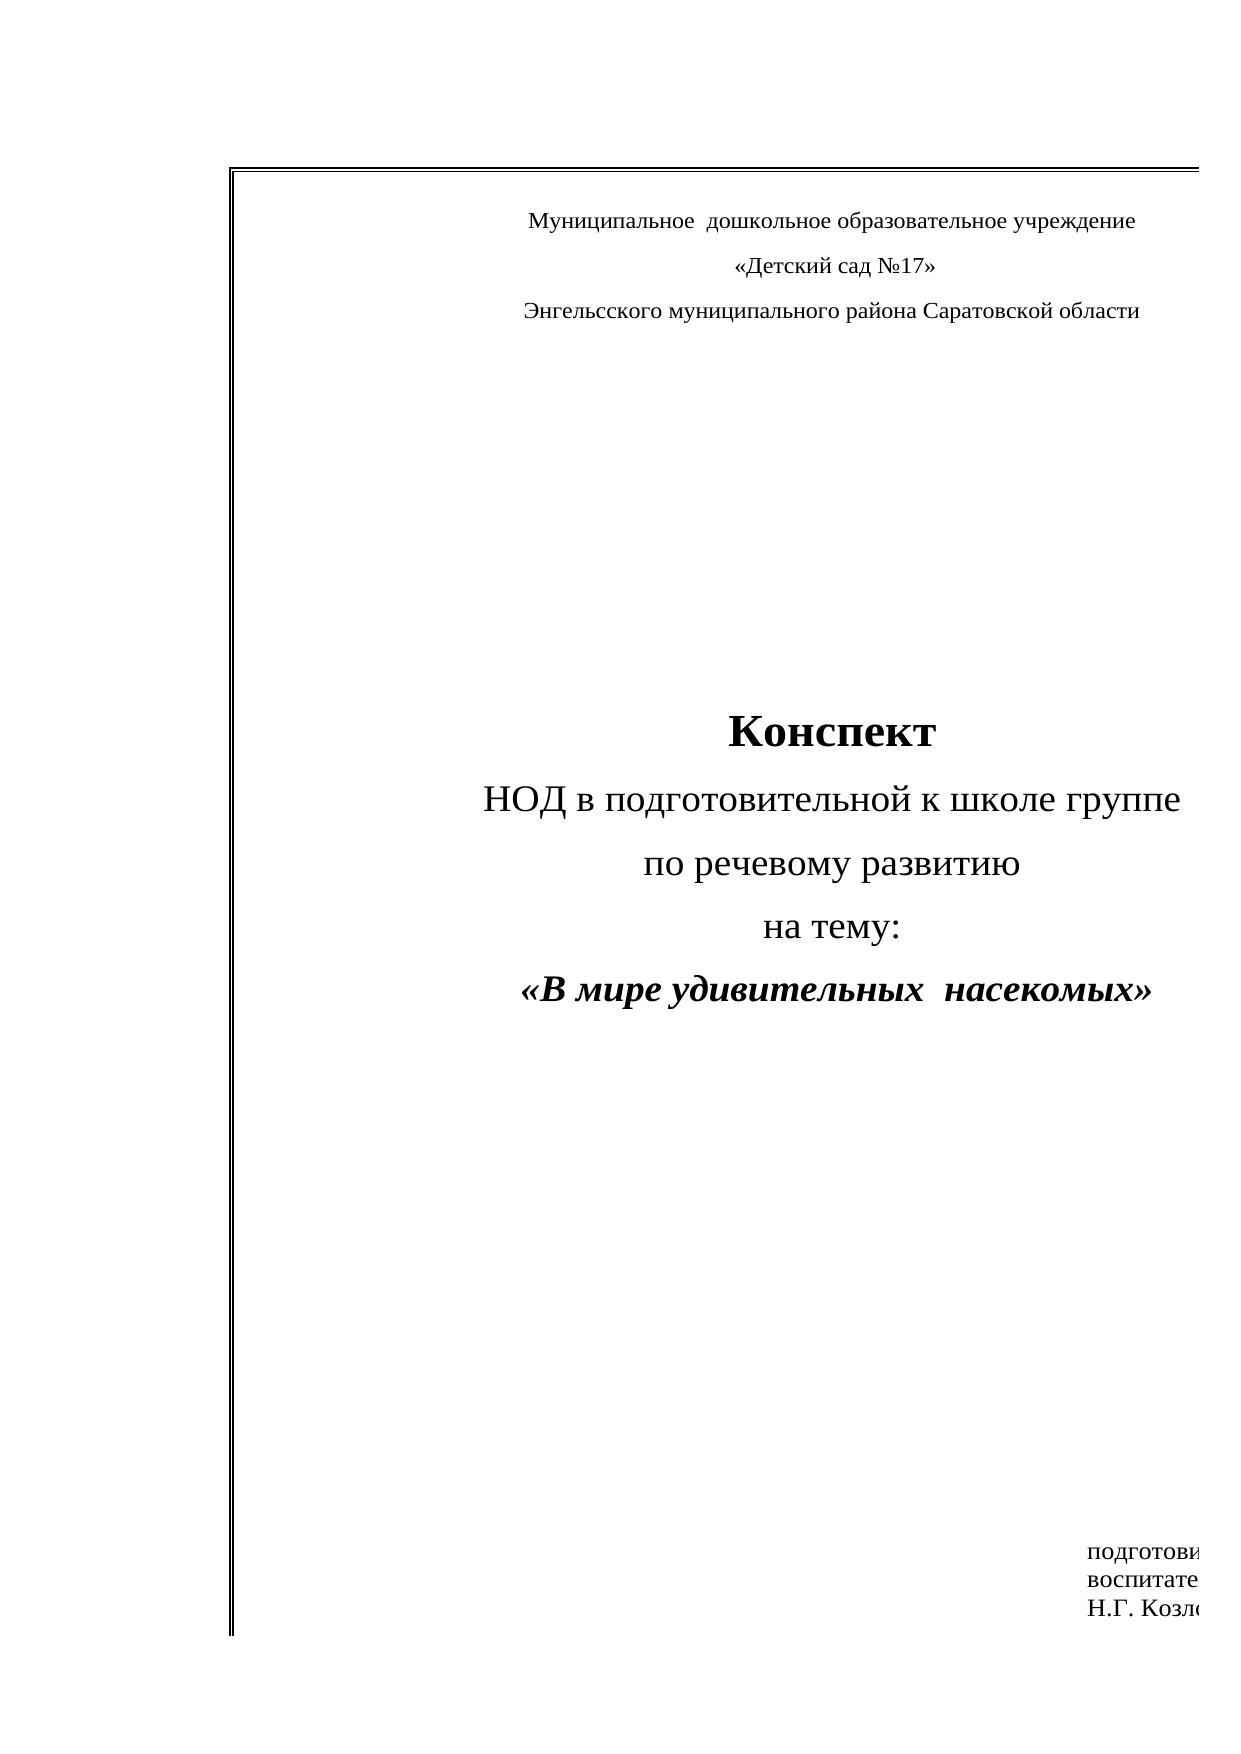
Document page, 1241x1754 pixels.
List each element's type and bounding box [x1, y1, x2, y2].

text [177, 118, 1152, 1636]
